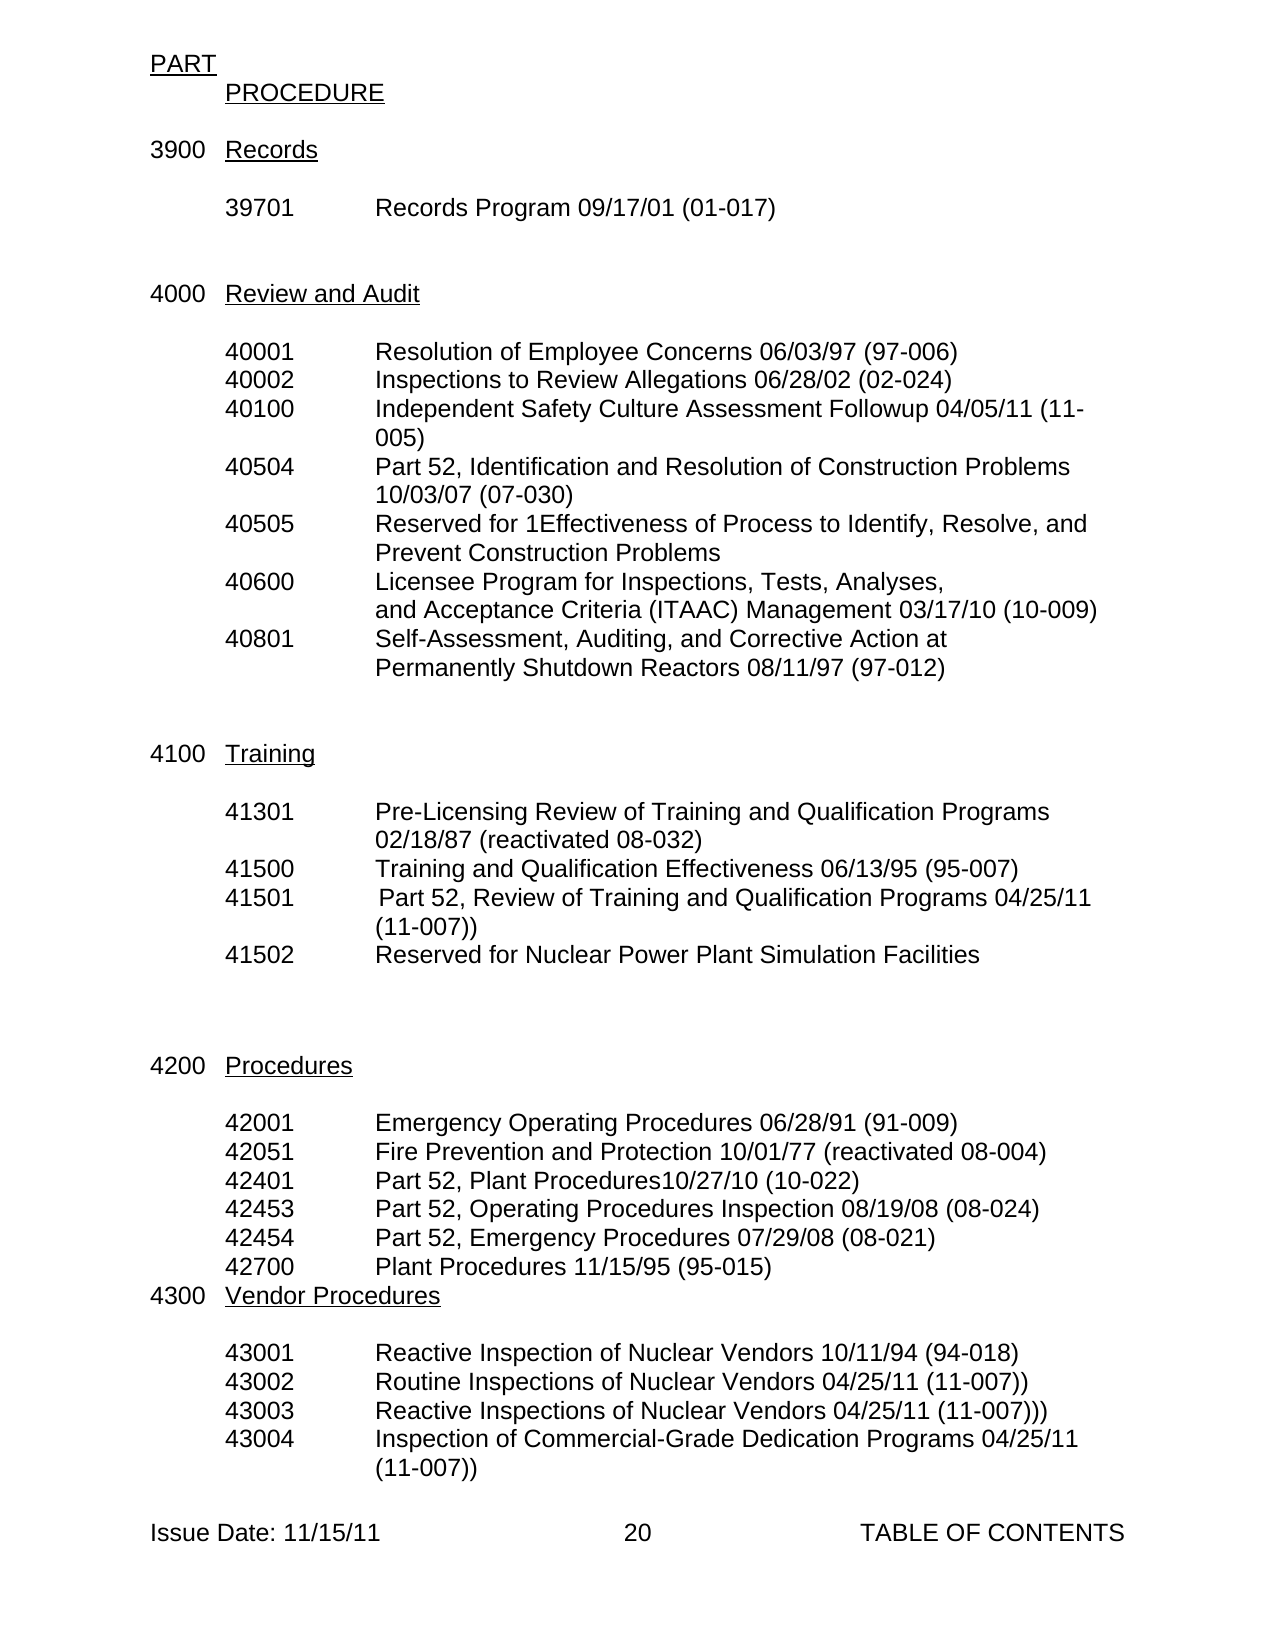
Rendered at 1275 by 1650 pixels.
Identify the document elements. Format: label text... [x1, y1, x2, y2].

text 40801 Self-Assessment, Auditing, and Corrective Action at [150, 624, 1125, 653]
text 40600 Licensee Program for Inspections, Tests, Analyses, [150, 567, 1125, 595]
text 42700 Plant Procedures 11/15/95 (95-015) [150, 1252, 1125, 1281]
text 4300 Vendor Procedures [150, 1281, 1125, 1309]
text 3900 Records [150, 135, 1125, 164]
text 43001 Reactive Inspection of Nuclear Vendors 10/11/94 (94-018) [150, 1338, 1125, 1367]
text 43003 Reactive Inspections of Nuclear Vendors 04/25/11 (11-007))) [225, 1396, 1125, 1424]
text 40504 Part 52, Identification and Resolution of Construction Problems 10/03/07 (07-030) [225, 452, 1125, 509]
text 40100 Independent Safety Culture Assessment Followup 04/05/11 (11-005) [150, 394, 1125, 452]
text 41301 Pre-Licensing Review of Training and Qualification Programs 02/18/87 (reactivated 08-032) [150, 797, 1125, 854]
text 40505 Reserved for Effectiveness of Process to Identify, Resolve, and Prevent Construction Problems [225, 509, 1125, 567]
text 43002 Routine Inspections of Nuclear Vendors 04/25/11 (11-007)) [150, 1367, 1125, 1396]
text 40001 Resolution of Employee Concerns 06/03/97 (97-006) [150, 337, 1125, 365]
text 42051 Fire Prevention and Protection 10/01/77 (reactivated 08-004) [150, 1137, 1125, 1166]
text 42001 Emergency Operating Procedures 06/28/91 (91-009) [150, 1108, 1125, 1137]
text 40002 Inspections to Review Allegations 06/28/02 (02-024) [150, 365, 1125, 394]
text 42454 Part 52, Emergency Procedures 07/29/08 (08-021) [150, 1223, 1125, 1252]
text Permanently Shutdown Reactors 08/11/97 (97-012) [150, 653, 1125, 682]
text 4000 Review and Audit [150, 279, 1125, 308]
text 4200 Procedures [150, 1051, 1125, 1079]
text 43004 Inspection of Commercial-Grade Dedication Programs 04/25/11 (11-007)) [225, 1424, 1125, 1482]
text 41501 Part 52, Review of Training and Qualification Programs 04/25/11 (11-007)) [225, 883, 1125, 940]
text 42453 Part 52, Operating Procedures Inspection 08/19/08 (08-024) [225, 1194, 1125, 1223]
text and Acceptance Criteria (ITAAC) Management 03/17/10 (10-009) [150, 595, 1125, 624]
text 4100 Training [150, 739, 1125, 768]
text 42401 Part 52, Plant Procedures10/27/10 (10-022) [150, 1166, 1125, 1194]
text 41500 Training and Qualification Effectiveness 06/13/95 (95-007) [150, 854, 1125, 883]
text 39701 Records Program 09/17/01 (01-017) [150, 193, 1125, 222]
text 41502 Reserved for Nuclear Power Plant Simulation Facilities [150, 940, 1125, 969]
